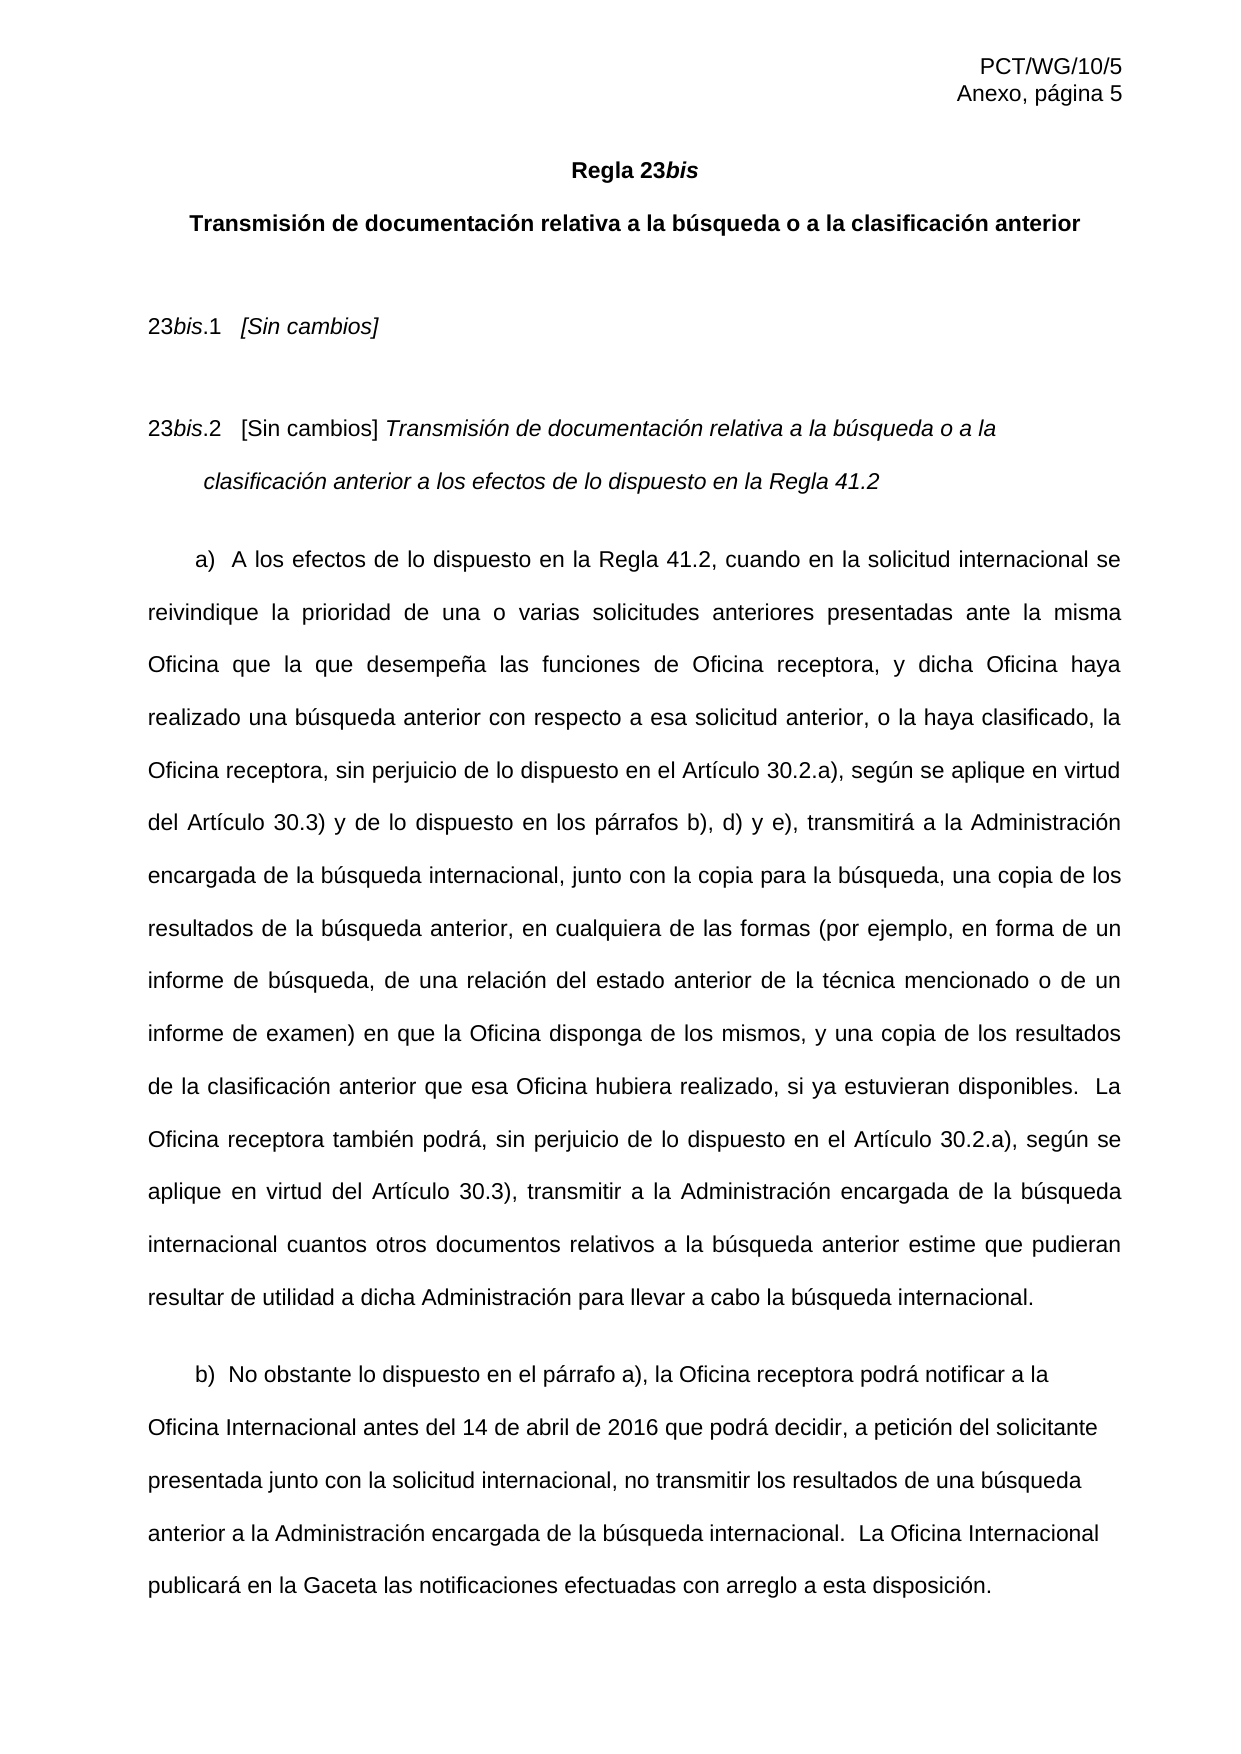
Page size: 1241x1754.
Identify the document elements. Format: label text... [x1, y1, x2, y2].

text b) No obstante lo dispuesto en el párrafo a), la Oficina receptora podrá notificar a la Oficina Internacional antes del 14 de abril de 2016 que podrá decidir, a petición del solicitante presentada junto con la solicitud internacional, no transmitir los resultados de una búsqueda anterior a la Administración encargada de la búsqueda internacional. La Oficina Internacional publicará en la Gaceta las notificaciones efectuadas con arreglo a esta disposición. [148, 1361, 1122, 1598]
title Regla 23bis Transmisión de documentación relativa a la búsqueda o a la clasificación anterior [148, 157, 1122, 236]
text 23bis.1 [Sin cambios] [148, 313, 1122, 339]
text a) A los efectos de lo dispuesto en la Regla 41.2, cuando en la solicitud internacional se reivindique la prioridad de una o varias solicitudes anteriores presentadas ante la misma Oficina que la que desempeña las funciones de Oficina receptora, y dicha Oficina haya realizado una búsqueda anterior con respecto a esa solicitud anterior, o la haya clasificado, la Oficina receptora, sin perjuicio de lo dispuesto en el Artículo 30.2.a), según se aplique en virtud del Artículo 30.3) y de lo dispuesto en los párrafos b), d) y e), transmitirá a la Administración encargada de la búsqueda internacional, junto con la copia para la búsqueda, una copia de los resultados de la búsqueda anterior, en cualquiera de las formas (por ejemplo, en forma de un informe de búsqueda, de una relación del estado anterior de la técnica mencionado o de un informe de examen) en que la Oficina disponga de los mismos, y una copia de los resultados de la clasificación anterior que esa Oficina hubiera realizado, si ya estuvieran disponibles. La Oficina receptora también podrá, sin perjuicio de lo dispuesto en el Artículo 30.2.a), según se aplique en virtud del Artículo 30.3), transmitir a la Administración encargada de la búsqueda internacional cuantos otros documentos relativos a la búsqueda anterior estime que pudieran resultar de utilidad a dicha Administración para llevar a cabo la búsqueda internacional. [148, 546, 1122, 1310]
text 23bis.2 [Sin cambios] Transmisión de documentación relativa a la búsqueda o a la clasificación anterior a los efectos de lo dispuesto en la Regla 41.2 [148, 415, 1122, 494]
